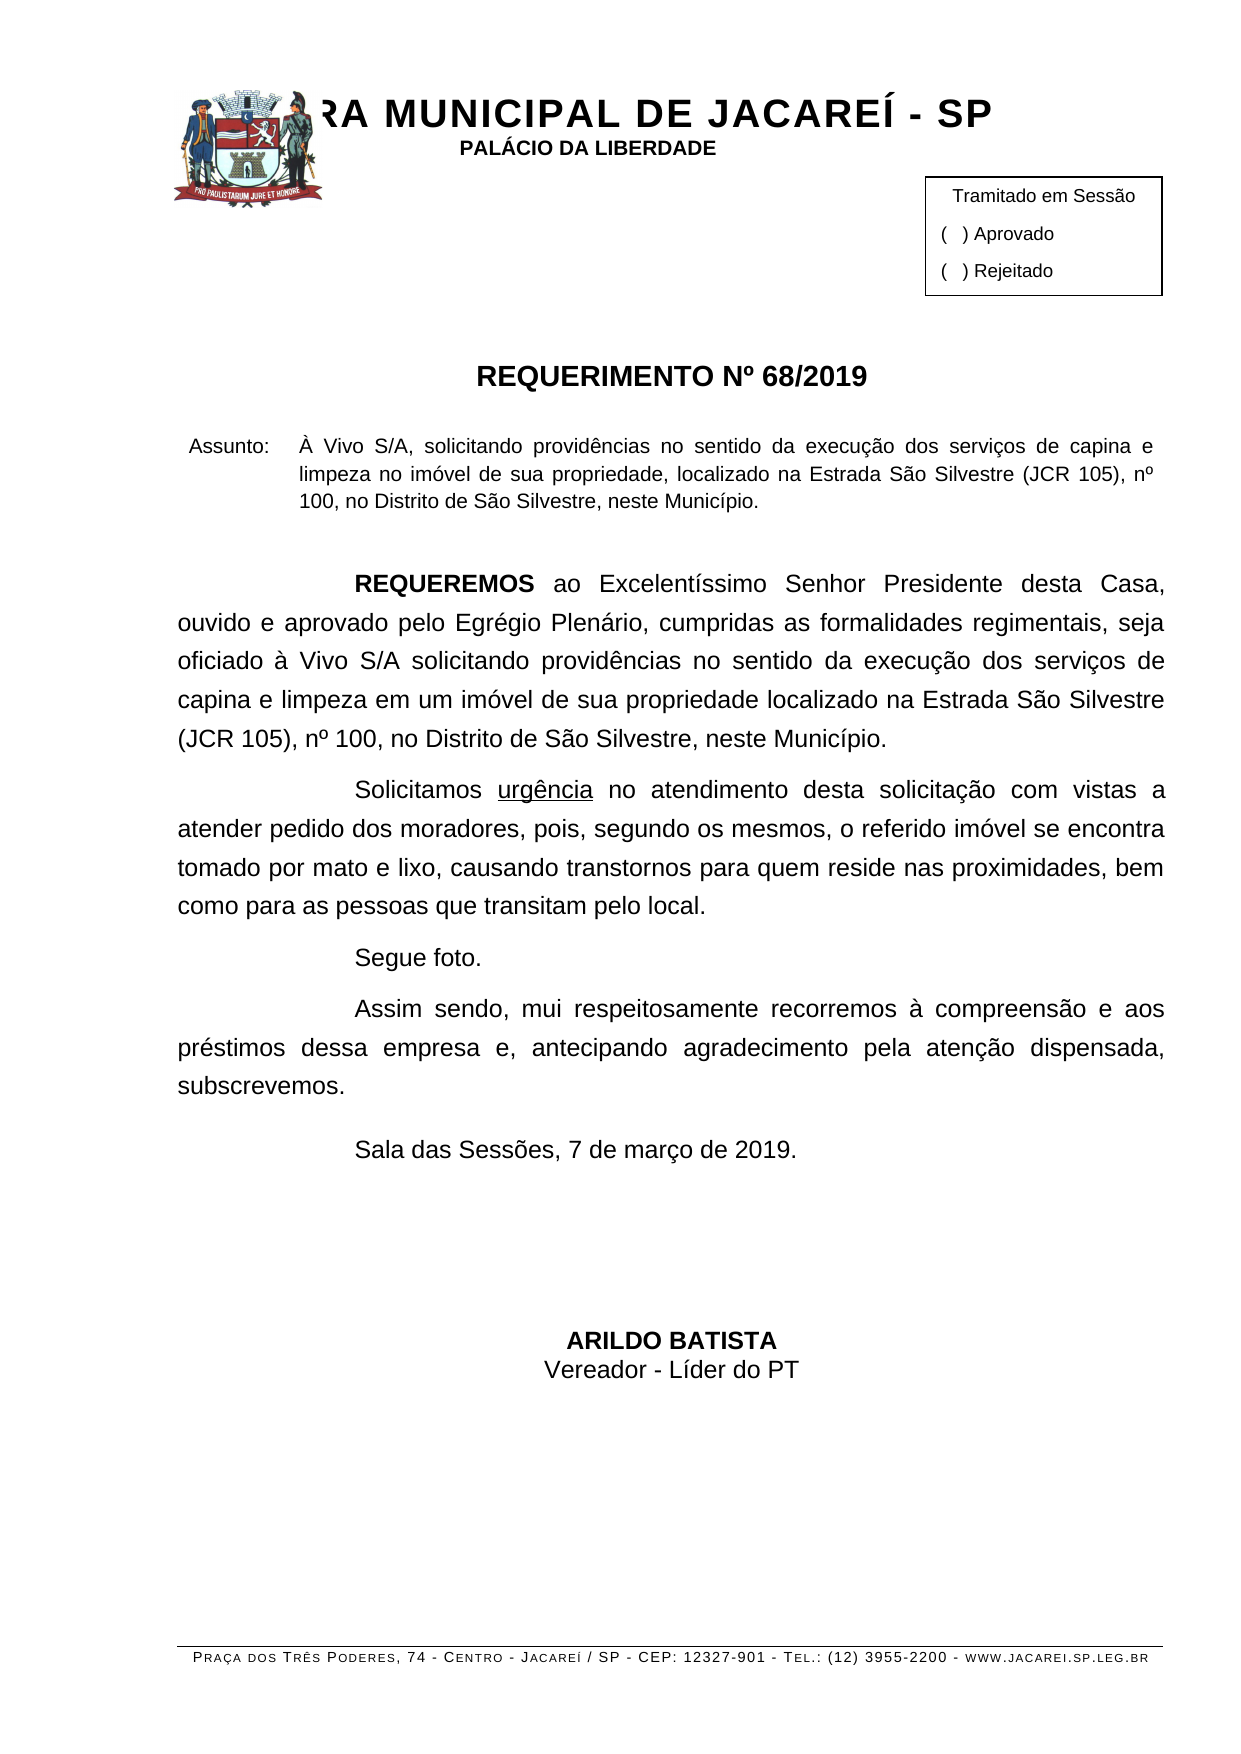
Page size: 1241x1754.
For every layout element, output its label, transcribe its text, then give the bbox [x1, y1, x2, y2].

text das , 7 de março de 2019. [177, 1135, 1166, 1164]
text REQUERIMENTO nº 68/2019 [177, 359, 1166, 392]
picture [173, 90, 323, 208]
text Segue foto. [177, 942, 1166, 971]
text REQUEREMOS ao Excelentíssimo Senhor desta , e , cumpridas as , seja oficiado à Vivo S/A solicitando providências no sentido da execução dos serviços de capina e limpeza em um imóvel de sua propriedade localizado na Estrada São Silvestre (JCR 105), nº 100, no Distrito de São Silvestre, neste Município. [177, 569, 1166, 752]
text ARILDO BATISTA [177, 1326, 1166, 1355]
table_header : [177, 434, 288, 517]
text Assim sendo, mui respeitosamente recorremos à compreensão e aos préstimos dessa empresa e, antecipando agradecimento pela atenção dispensada, subscrevemos. [177, 994, 1166, 1100]
text Vereador - Líder do PT [177, 1355, 1166, 1384]
table_header À Vivo S/A, solicitando providências no sentido da execução dos serviços de capina e limpeza no imóvel de sua propriedade, localizado na Estrada São Silvestre (JCR 105), nº 100, no Distrito de São Silvestre, neste Município. [288, 434, 1166, 517]
text Solicitamos urgência no atendimento desta solicitação com vistas a atender pedido dos moradores, pois, segundo os mesmos, o referido imóvel se encontra tomado por mato e lixo, causando transtornos para quem reside nas proximidades, bem como para as pessoas que transitam pelo local. [177, 775, 1166, 920]
